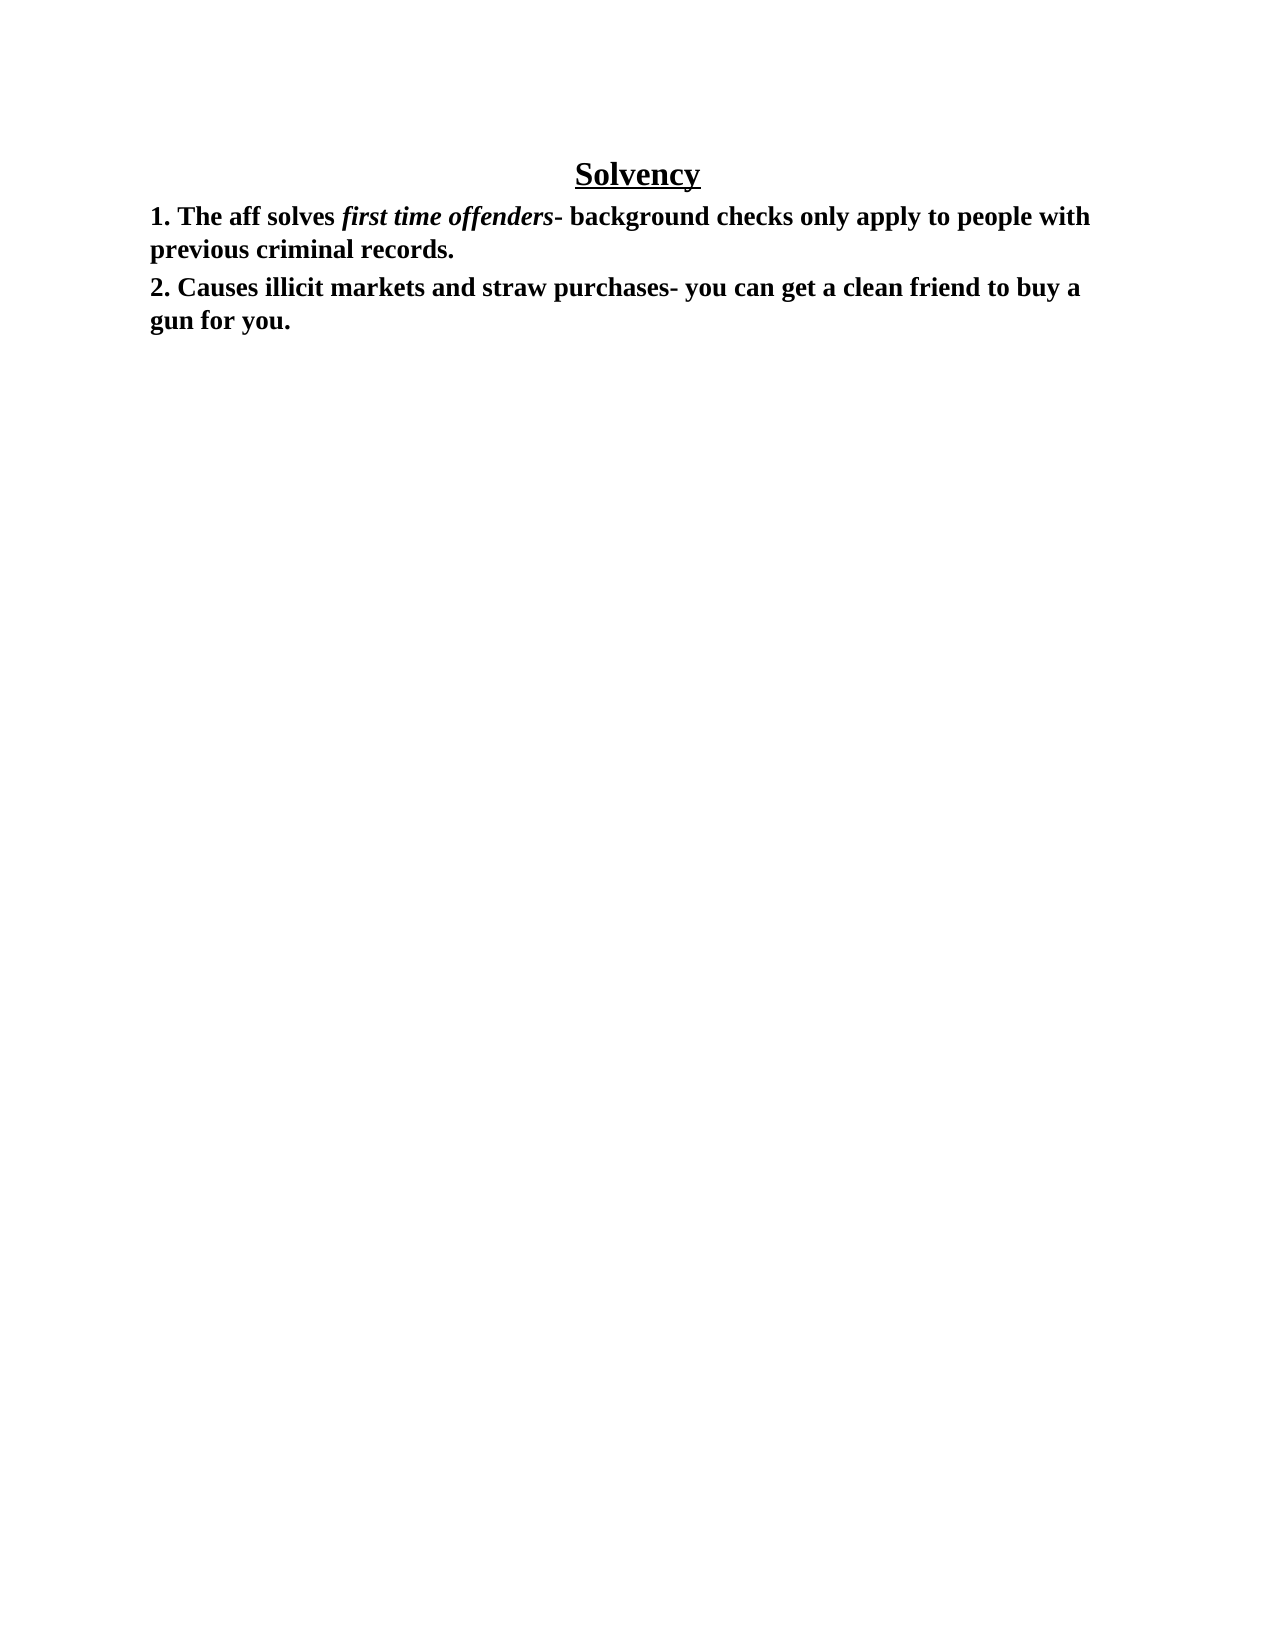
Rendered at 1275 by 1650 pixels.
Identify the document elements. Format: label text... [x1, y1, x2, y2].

subtitle 1. The aff solves first time offenders- background checks only apply to people with previous criminal records. [150, 200, 1125, 264]
subtitle Solvency [150, 154, 1125, 192]
subtitle 2. Causes illicit markets and straw purchases- you can get a clean friend to buy a gun for you. [150, 271, 1125, 336]
